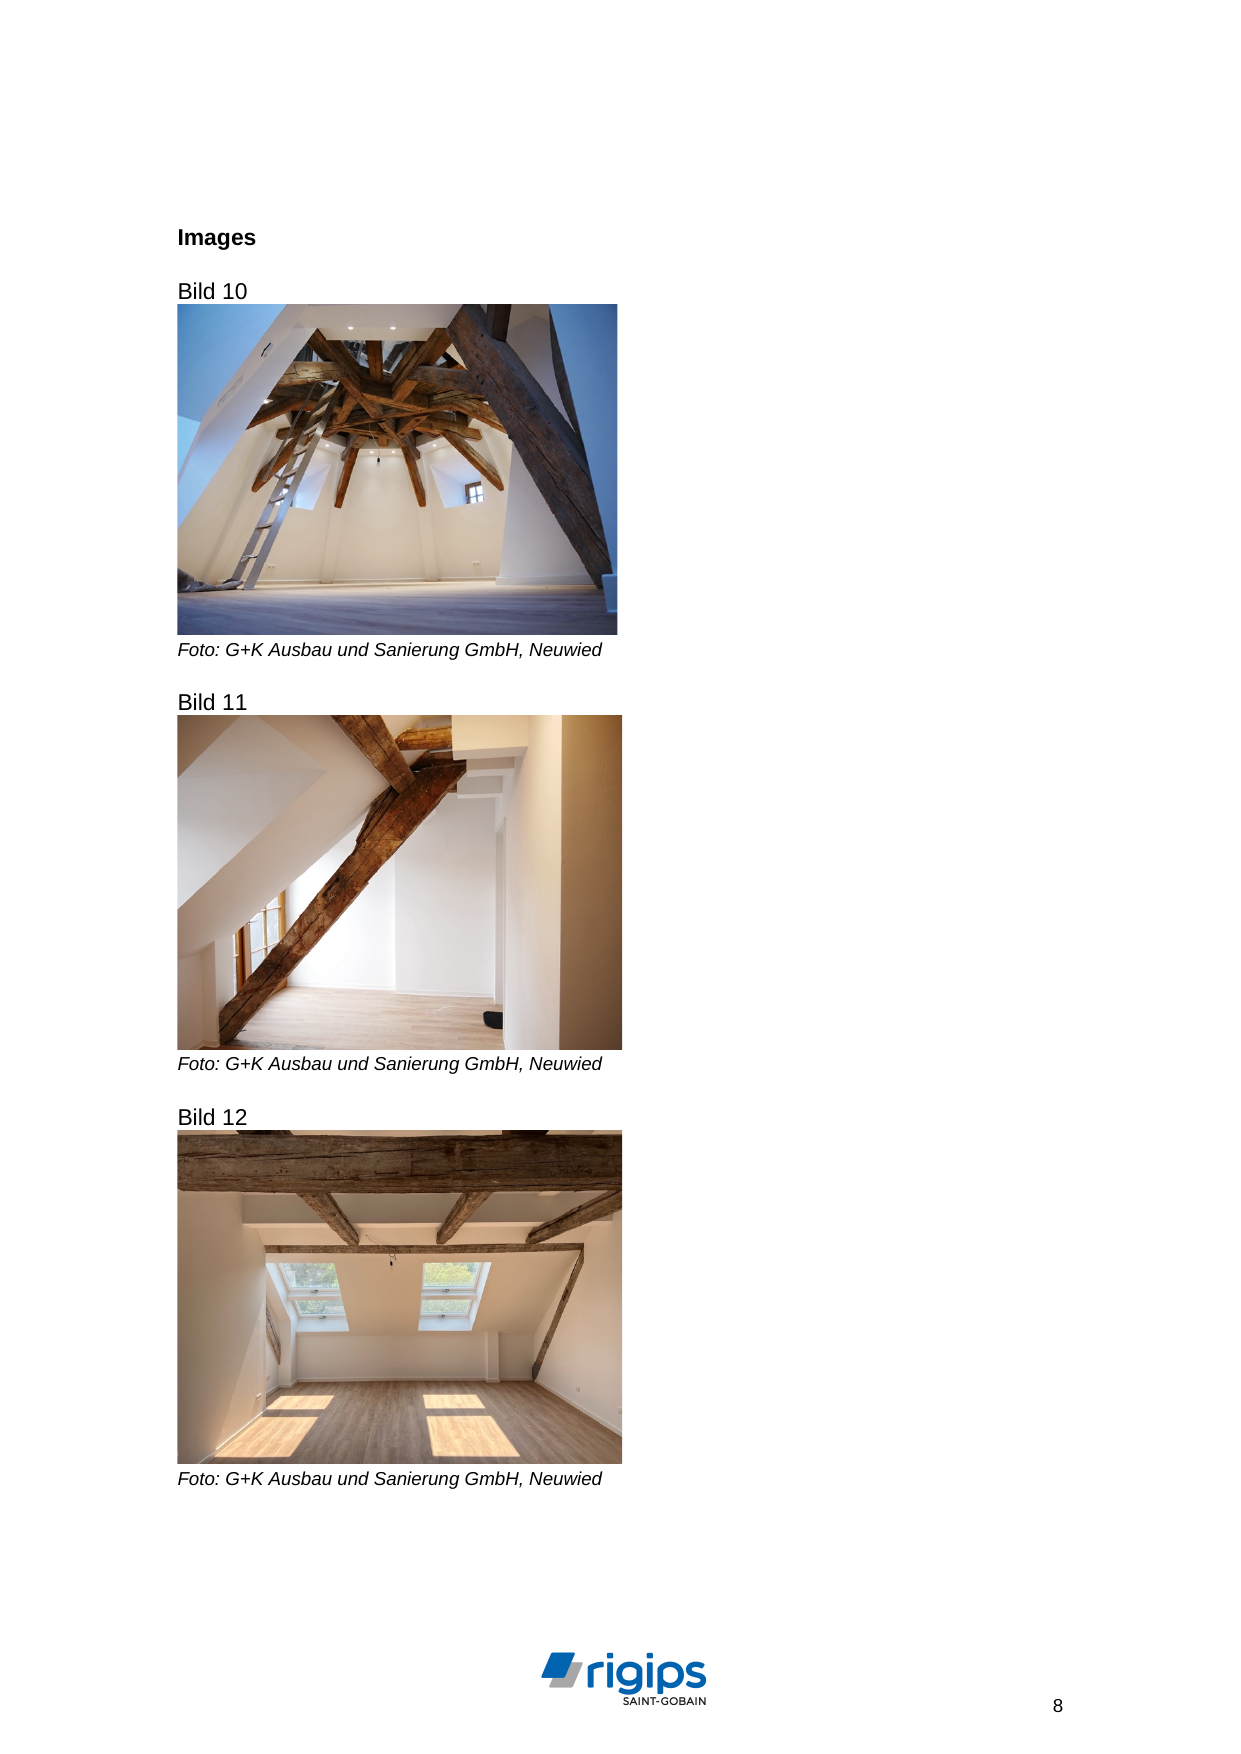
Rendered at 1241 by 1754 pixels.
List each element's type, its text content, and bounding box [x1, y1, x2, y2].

picture [4, 1593, 1241, 1746]
text Images [177, 223, 1063, 250]
text Bild 11 [177, 689, 1063, 716]
text Foto: G+K Ausbau und Sanierung GmbH, Neuwied [177, 1049, 1063, 1076]
picture [177, 715, 623, 1050]
picture [177, 304, 618, 635]
text Foto: G+K Ausbau und Sanierung GmbH, Neuwied [177, 1464, 1063, 1491]
text Foto: G+K Ausbau und Sanierung GmbH, Neuwied [177, 634, 1063, 662]
text Bild 12 [177, 1103, 1063, 1130]
text Bild 10 [177, 277, 1063, 304]
picture [177, 1130, 623, 1464]
